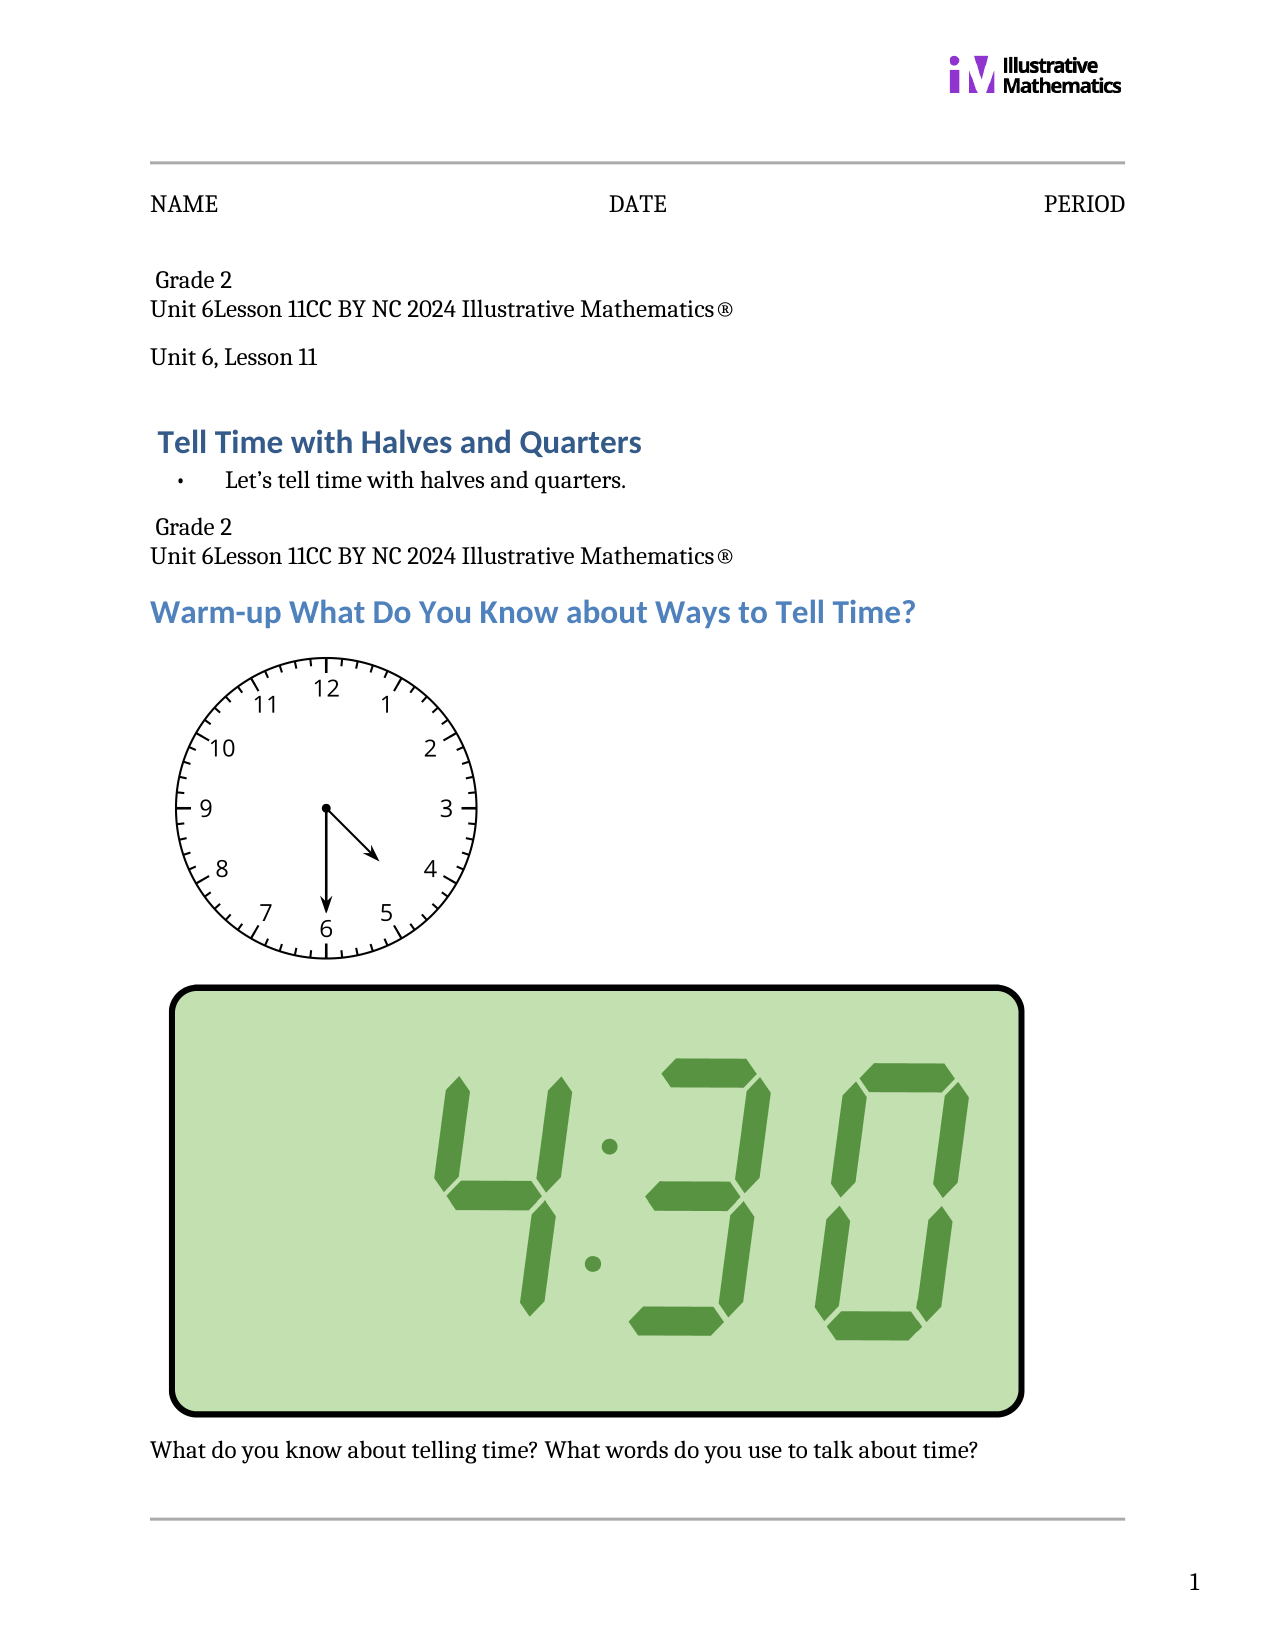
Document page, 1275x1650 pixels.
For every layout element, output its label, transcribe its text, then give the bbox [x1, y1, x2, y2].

list Let’s tell time with halves and quarters. [175, 466, 1125, 494]
text Grade 2 Unit 6Lesson 11CC BY NC 2024 Illustrative Mathematics® [150, 266, 1125, 324]
picture [168, 651, 484, 966]
subtitle Warm-up What Do You Know about Ways to Tell Time? [150, 592, 1125, 632]
text Grade 2 Unit 6Lesson 11CC BY NC 2024 Illustrative Mathematics® [150, 513, 1125, 571]
subtitle Tell Time with Halves and Quarters [150, 421, 1125, 462]
text What do you know about telling time? What words do you use to talk about time? [150, 1436, 1125, 1465]
picture [168, 984, 1025, 1418]
picture [949, 55, 1121, 93]
text Unit 6, Lesson 11 [150, 342, 1125, 371]
